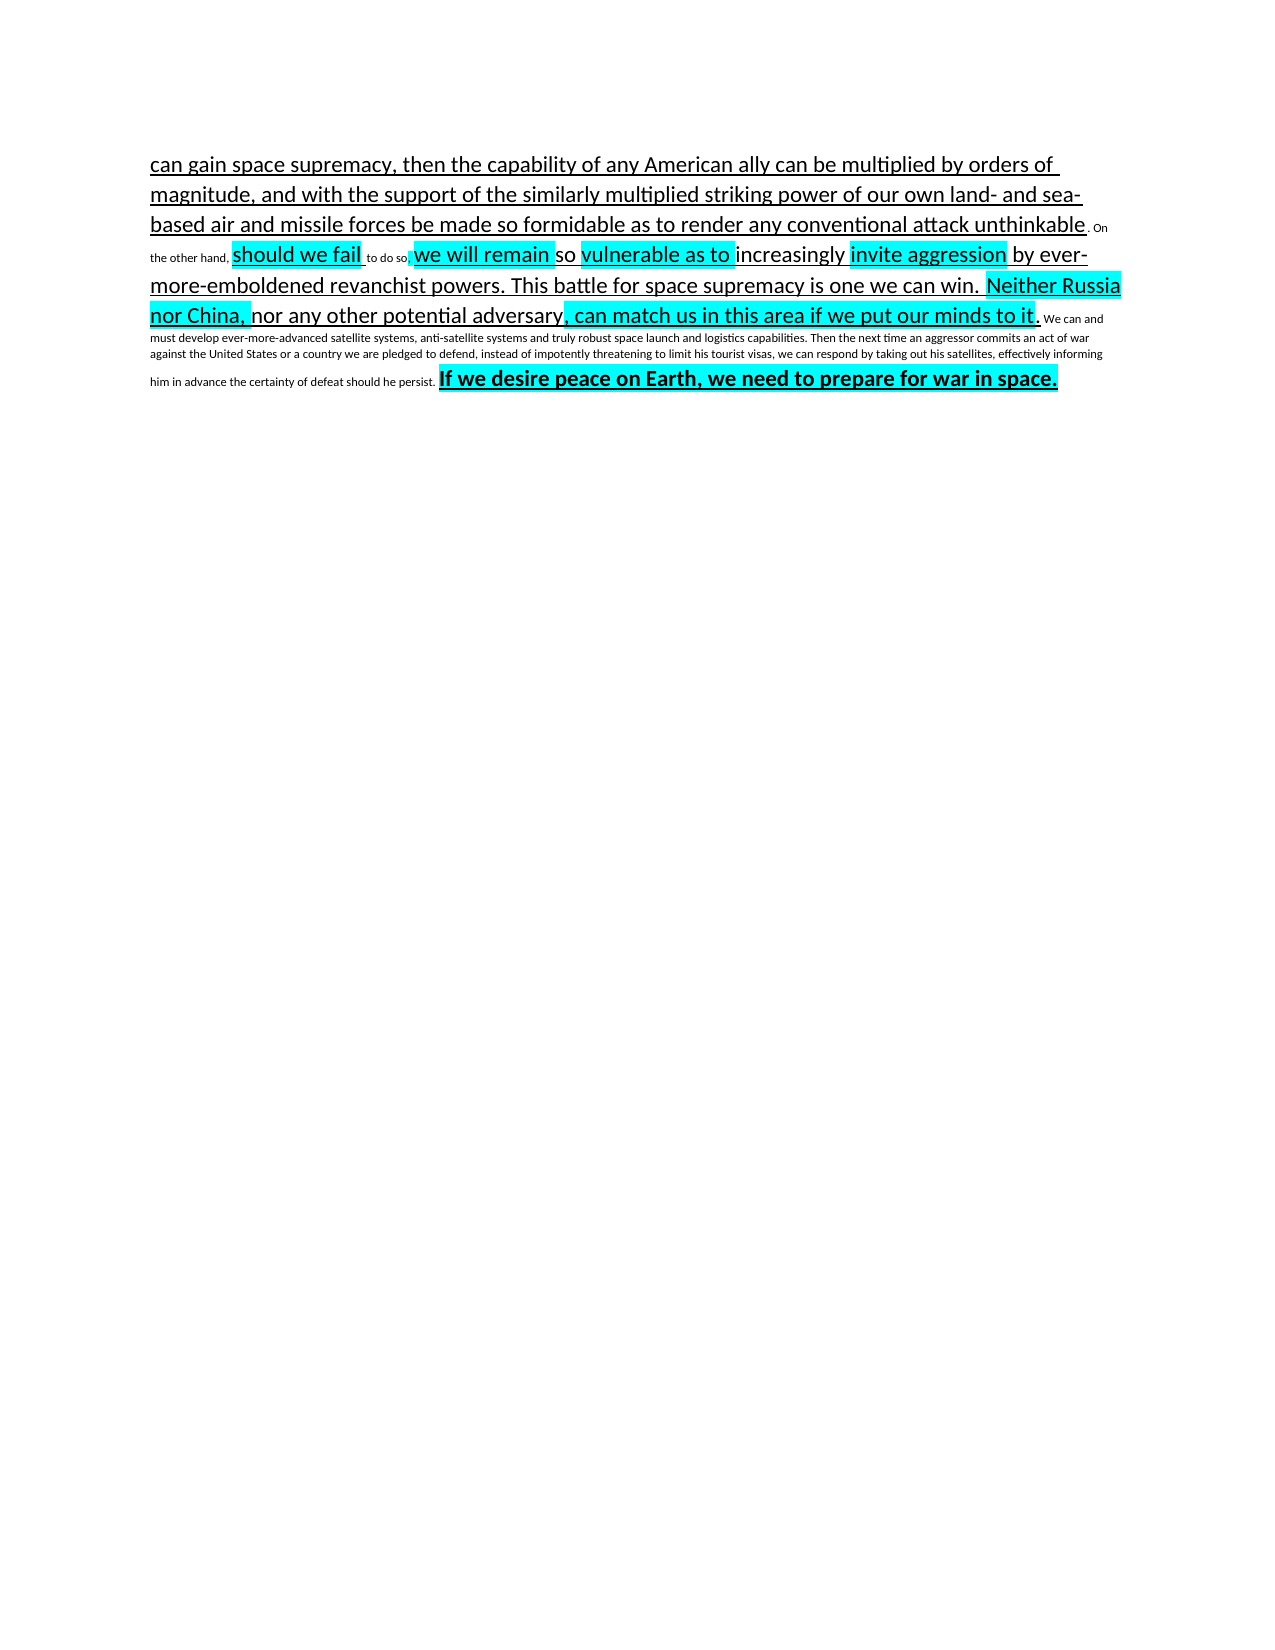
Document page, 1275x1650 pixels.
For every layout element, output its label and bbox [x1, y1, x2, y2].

text [150, 150, 1125, 392]
